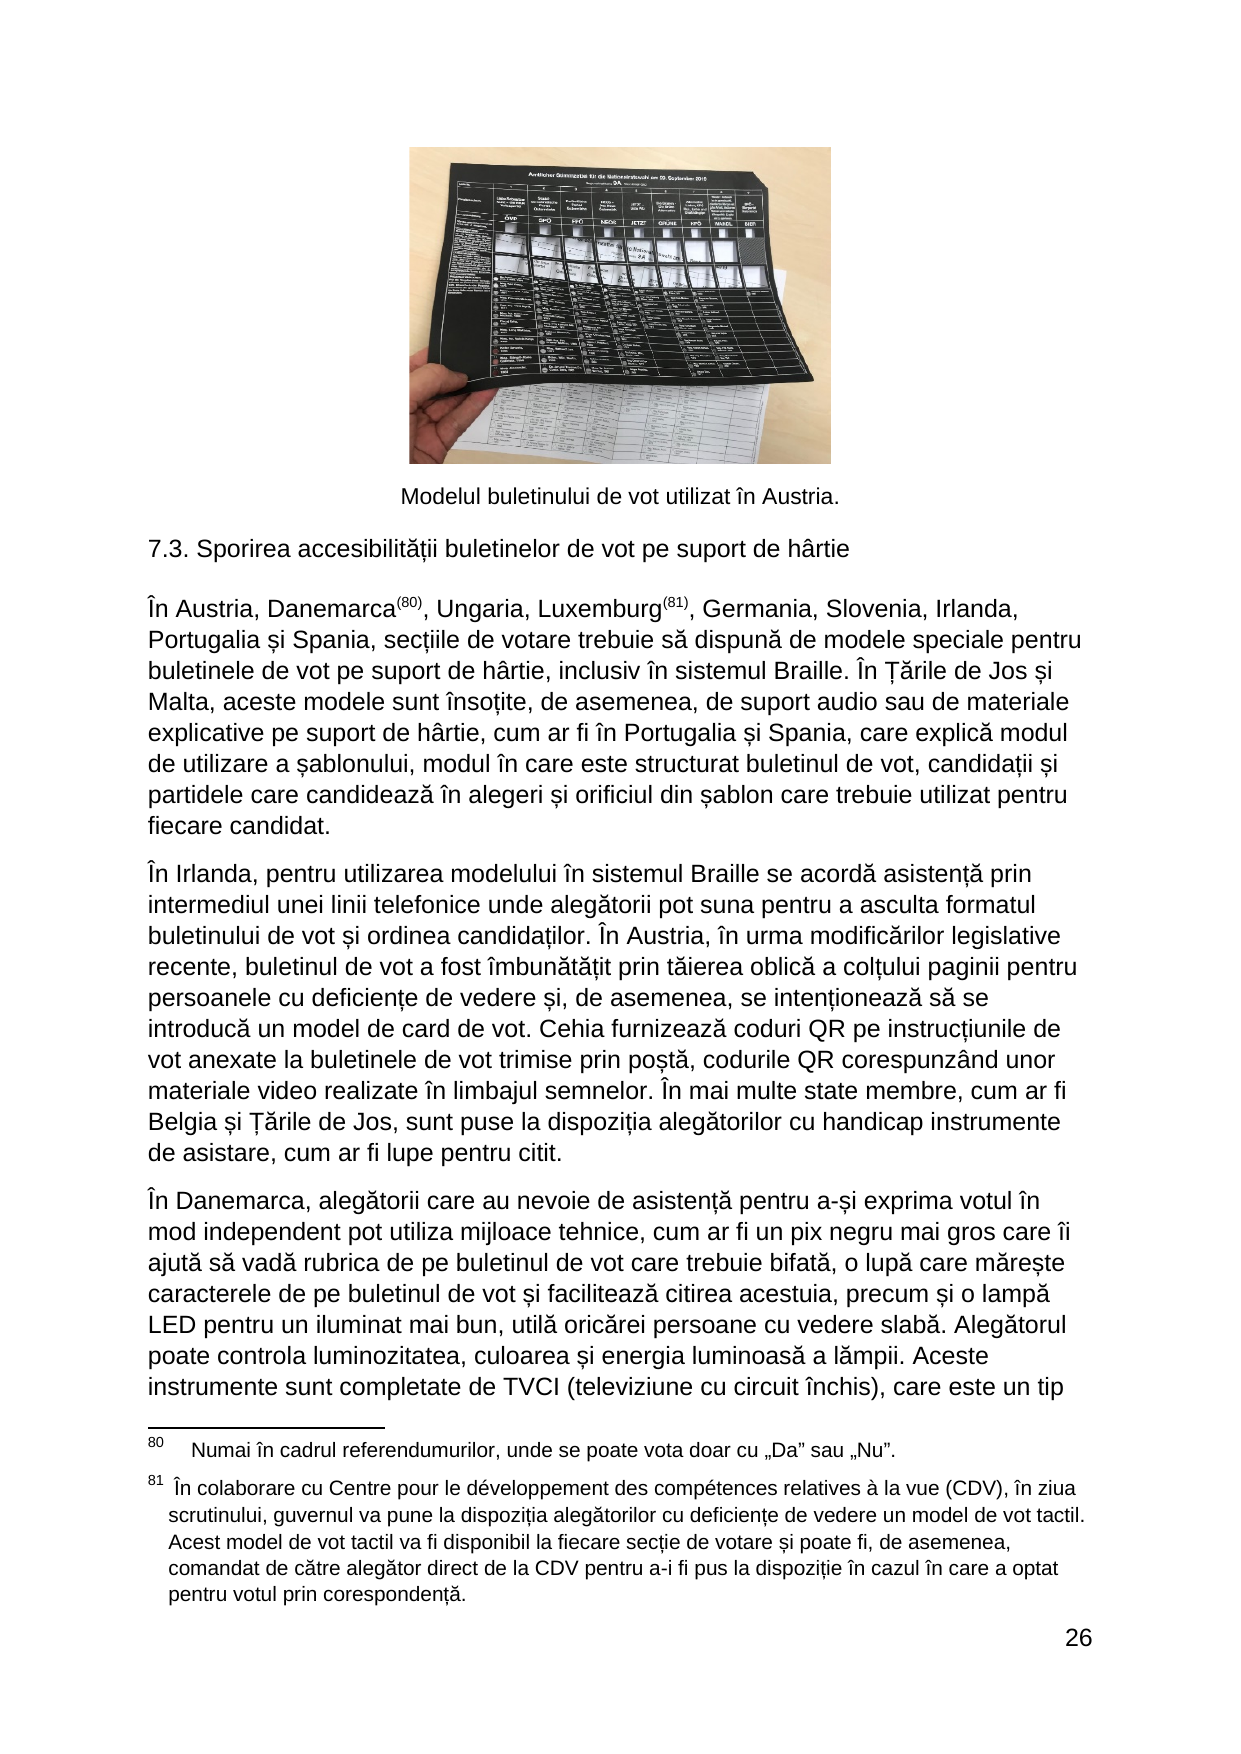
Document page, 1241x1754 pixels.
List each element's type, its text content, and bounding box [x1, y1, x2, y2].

text Modelul buletinului de vot utilizat în Austria. [148, 483, 1092, 509]
text În Irlanda, pentru utilizarea modelului în sistemul Braille se acordă asistență prin intermediul unei linii telefonice unde alegătorii pot suna pentru a asculta formatul buletinului de vot și ordinea candidaților. În Austria, în urma modificărilor legislative recente, buletinul de vot a fost îmbunătățit prin tăierea oblică a colțului paginii pentru persoanele cu deficiențe de vedere și, de asemenea, se intenționează să se introducă un model de card de vot. Cehia furnizează coduri QR pe instrucțiunile de vot anexate la buletinele de vot trimise prin poștă, codurile QR corespunzând unor materiale video realizate în limbajul semnelor. În mai multe state membre, cum ar fi Belgia și Țările de Jos, sunt puse la dispoziția alegătorilor cu handicap instrumente de asistare, cum ar fi lupe pentru citit. [148, 858, 1092, 1167]
subtitle 7.3. Sporirea accesibilității buletinelor de vot pe suport de hârtie [148, 534, 1092, 563]
picture [409, 147, 831, 464]
text În Austria, Danemarca(), Ungaria, Luxemburg(), Germania, Slovenia, Irlanda, Portugalia și Spania, secțiile de votare trebuie să dispună de modele speciale pentru buletinele de vot pe suport de hârtie, inclusiv în sistemul Braille. În Țările de Jos și Malta, aceste modele sunt însoțite, de asemenea, de suport audio sau de materiale explicative pe suport de hârtie, cum ar fi în Portugalia și Spania, care explică modul de utilizare a șablonului, modul în care este structurat buletinul de vot, candidații și partidele care candidează în alegeri și orificiul din șablon care trebuie utilizat pentru fiecare candidat. [148, 593, 1092, 839]
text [148, 1186, 1092, 1401]
